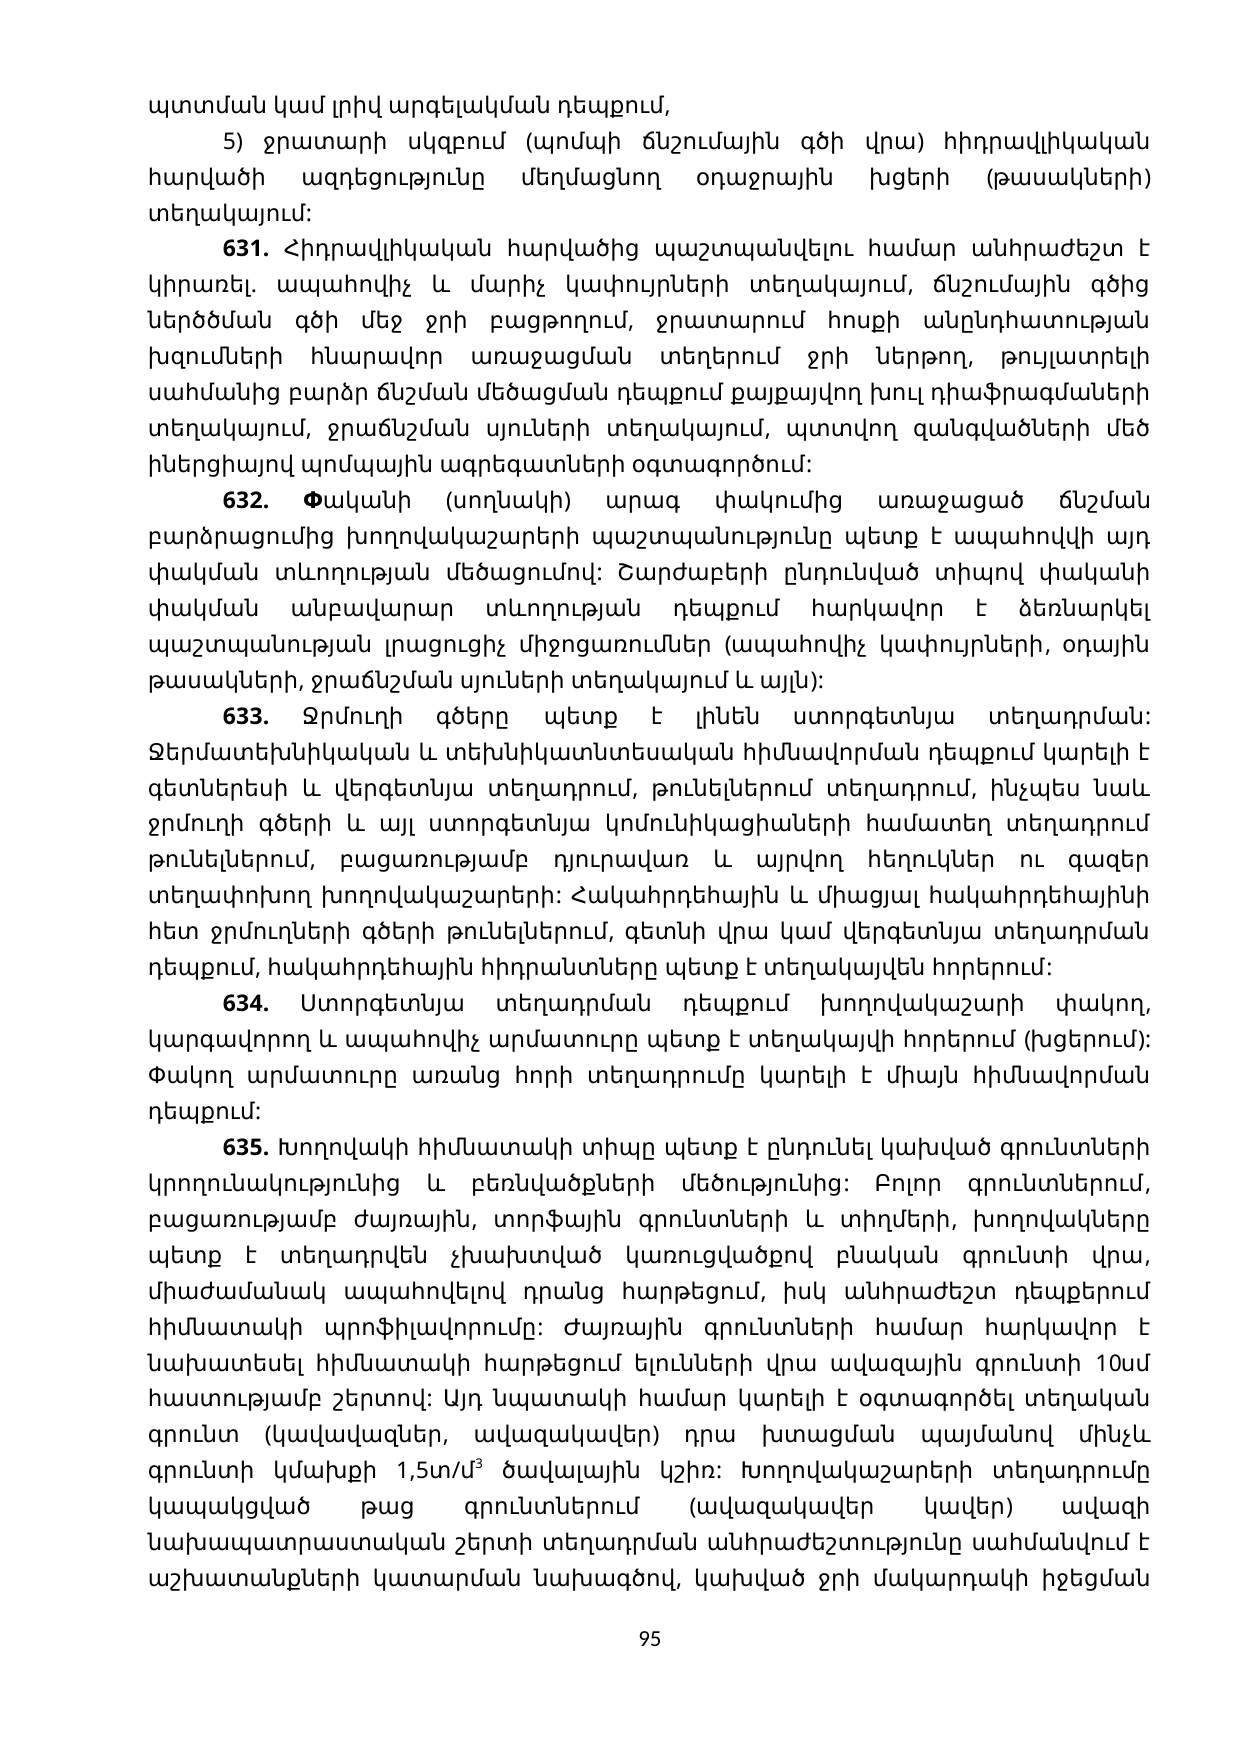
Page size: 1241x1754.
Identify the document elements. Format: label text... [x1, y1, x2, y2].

text 634. Ստորգետնյա տեղադրման դեպքում խողովակաշարի փակող, կարգավորող և ապահովիչ արմատուրը պետք է տեղակայվի հորերում (խցերում): Փակող արմատուրը առանց հորի տեղադրումը կարելի է միայն հիմնավորման դեպքում: [148, 987, 1152, 1126]
text 633. Ջրմուղի գծերը պետք է լինեն ստորգետնյա տեղադրման: Ջերմատեխնիկական և տեխնիկատնտեսական հիմնավորման դեպքում կարելի է գետներեսի և վերգետնյա տեղադրում, թունելներում տեղադրում, ինչպես նաև ջրմուղի գծերի և այլ ստորգետնյա կոմունիկացիաների համատեղ տեղադրում թունելներում, բացառությամբ դյուրավառ և այրվող հեղուկներ ու գազեր տեղափոխող խողովակաշարերի: Հակահրդեհային և միացյալ հակահրդեհայինի հետ ջրմուղների գծերի թունելներում, գետնի վրա կամ վերգետնյա տեղադրման դեպքում, հակահրդեհային հիդրանտները պետք է տեղակայվեն հորերում: [148, 699, 1152, 982]
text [148, 1131, 1152, 1593]
text 632. Փականի (սողնակի) արագ փակումից առաջացած ճնշման բարձրացումից խողովակաշարերի պաշտպանությունը պետք է ապահովվի այդ փակման տևողության մեծացումով: Շարժաբերի ընդունված տիպով փականի փակման անբավարար տևողության դեպքում հարկավոր է ձեռնարկել պաշտպանության լրացուցիչ միջոցառումներ (ապահովիչ կափույրների, օդային թասակների, ջրաճնշման սյուների տեղակայում և այլն): [148, 484, 1152, 695]
text 631. Հիդրավլիկական հարվածից պաշտպանվելու համար անհրաժեշտ է կիրառել. ապահովիչ և մարիչ կափույրների տեղակայում, ճնշումային գծից ներծծման գծի մեջ ջրի բացթողում, ջրատարում հոսքի անընդհատության խզումների հնարավոր առաջացման տեղերում ջրի ներթող, թույլատրելի սահմանից բարձր ճնշման մեծացման դեպքում քայքայվող խուլ դիաֆրագմաների տեղակայում, ջրաճնշման սյուների տեղակայում, պտտվող զանգվածների մեծ իներցիայով պոմպային ագրեգատների օգտագործում: [148, 232, 1152, 479]
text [148, 89, 1152, 120]
text 5) ջրատարի սկզբում (պոմպի ճնշումային գծի վրա) հիդրավլիկական հարվածի ազդեցությունը մեղմացնող օդաջրային խցերի (թասակների) տեղակայում: [148, 124, 1152, 228]
